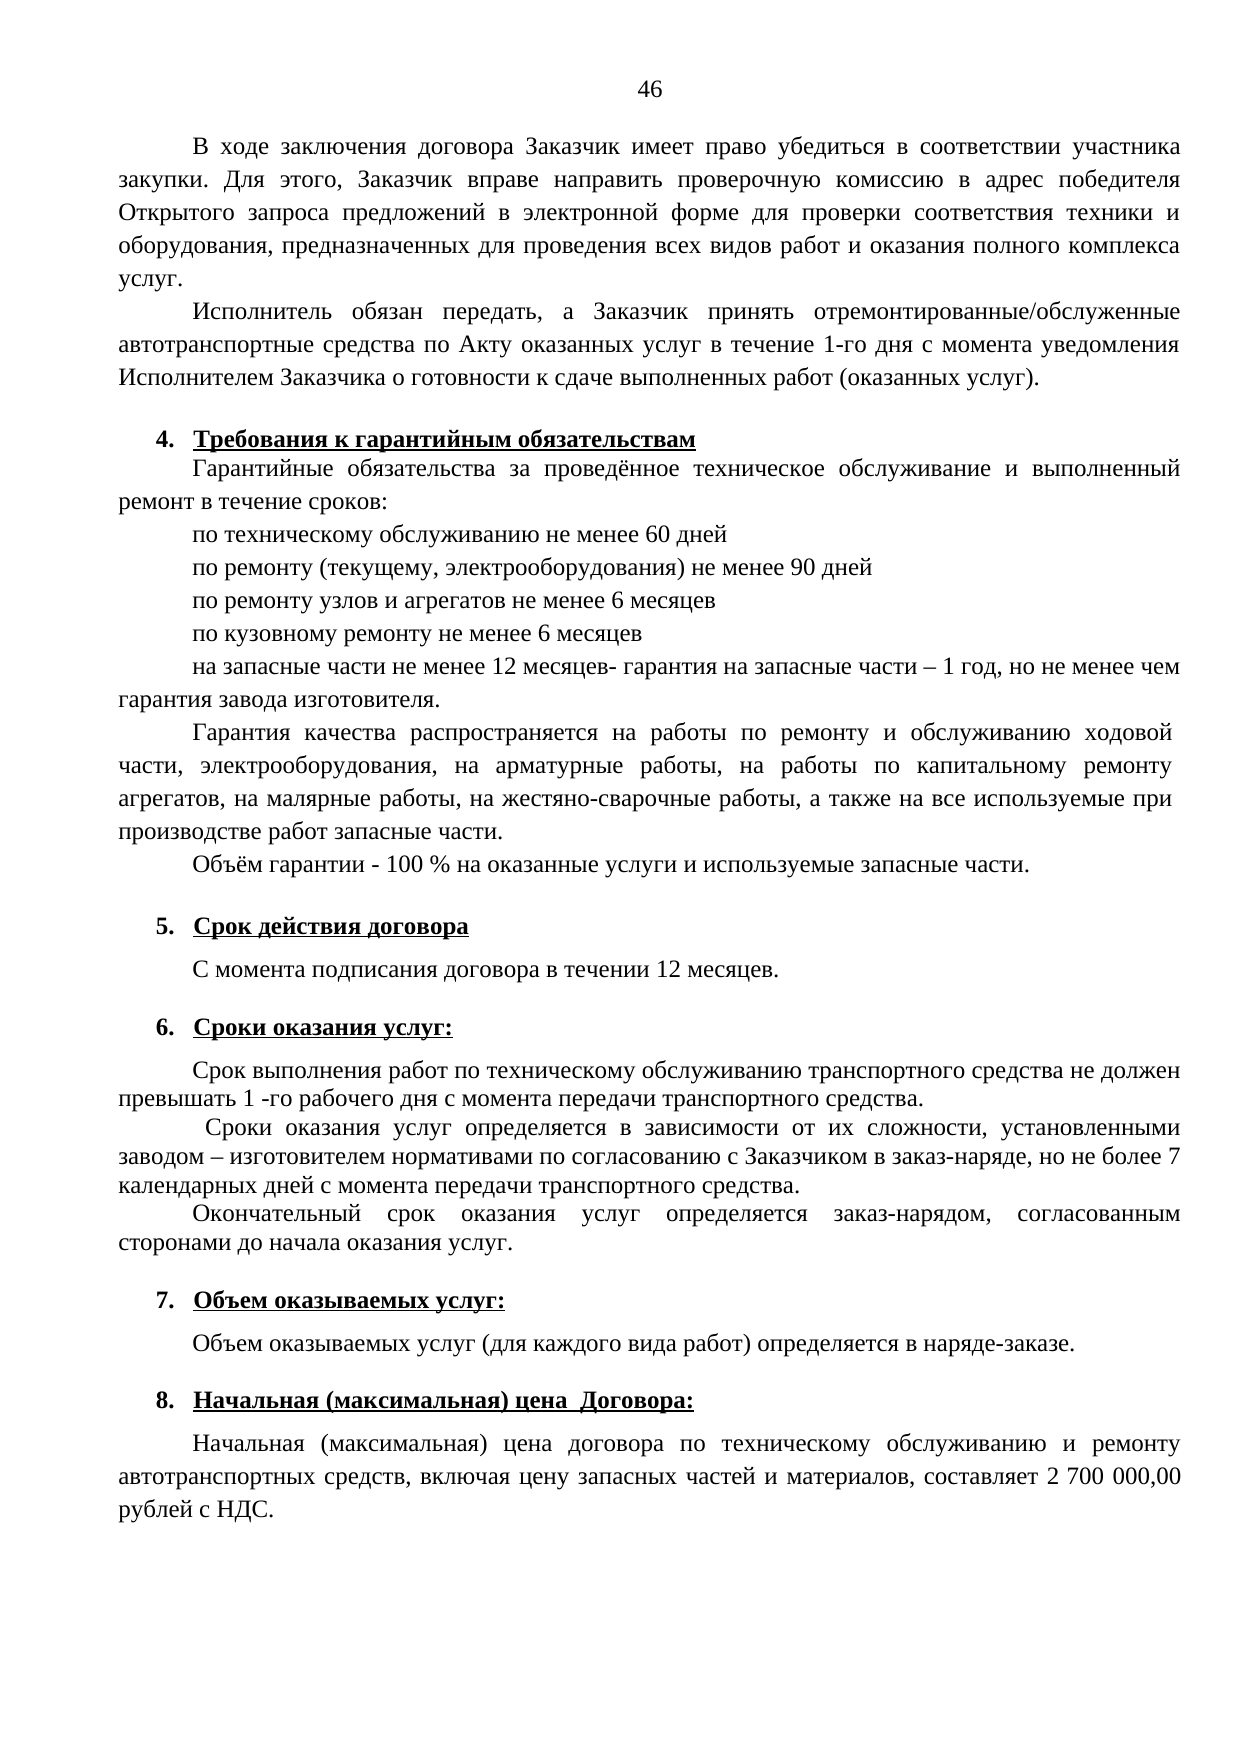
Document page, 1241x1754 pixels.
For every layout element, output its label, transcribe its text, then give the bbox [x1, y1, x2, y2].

text Cрок выполнения работ по техническому обслуживанию транспортного средства не должен превышать 1 -го рабочего дня c момента передачи транспортного средства. [118, 1055, 1181, 1112]
text В ходе заключения договора Заказчик имеет право убедиться в соответствии участника закупки. Для этого, Заказчик вправе направить проверочную комиссию в адрес победителя Открытого запроса предложений в электронной форме для проверки соответствия техники и оборудования, предназначенных для проведения всех видов работ и оказания полного комплекса услуг. [118, 131, 1181, 292]
text Объём гарантии - 100 % на оказанные услуги и используемые запасные части. [118, 849, 1181, 878]
list Сроки оказания услуг: [156, 1012, 1181, 1040]
text по ремонту узлов и агрегатов не менее 6 месяцев [118, 585, 1181, 614]
list Требования к гарантийным обязательствам [156, 424, 1181, 453]
list Срок действия договора [156, 911, 1181, 940]
text на запасные части не менее 12 месяцев- гарантия на запасные части – 1 год, но не менее чем гарантия завода изготовителя. [118, 651, 1181, 713]
text Гарантия качества распространяется на работы по ремонту и обслуживанию ходовой части, электрооборудования, на арматурные работы, на работы по капитальному ремонту агрегатов, на малярные работы, на жестяно-сварочные работы, а также на все используемые при производстве работ запасные части. [118, 717, 1173, 845]
list Объем оказываемых услуг: [156, 1285, 1181, 1313]
text по ремонту (текущему, электрооборудования) не менее 90 дней [118, 552, 1181, 581]
text по кузовному ремонту не менее 6 месяцев [118, 618, 1181, 647]
text Объем оказываемых услуг (для каждого вида работ) определяется в наряде-заказе. [118, 1328, 1181, 1357]
text Гарантийные обязательства за проведённое техническое обслуживание и выполненный ремонт в течение сроков: [118, 453, 1181, 515]
text Исполнитель обязан передать, а Заказчик принять отремонтированные/обслуженные автотранспортные средства по Акту оказанных услуг в течение 1-го дня с момента уведомления Исполнителем Заказчика о готовности к сдаче выполненных работ (оказанных услуг). [118, 296, 1181, 391]
text Окончательный срок оказания услуг определяется заказ-нарядом, согласованным сторонами до начала оказания услуг. [118, 1198, 1181, 1256]
list Начальная (максимальная) цена Договора: [156, 1385, 1181, 1414]
text С момента подписания договора в течении 12 месяцев. [118, 954, 1181, 983]
text Начальная (максимальная) цена договора по техническому обслуживанию и ремонту автотранспортных средств, включая цену запасных частей и материалов, составляет 2 700 000,00 рублей с НДС. [118, 1428, 1181, 1523]
text Cроки оказания услуг определяется в зависимости от их сложности, установленными заводом – изготовителем нормативами по согласованию с Заказчиком в заказ-наряде, но не более 7 календарных дней с момента передачи транспортного средства. [118, 1112, 1181, 1198]
text по техническому обслуживанию не менее 60 дней [118, 519, 1181, 548]
